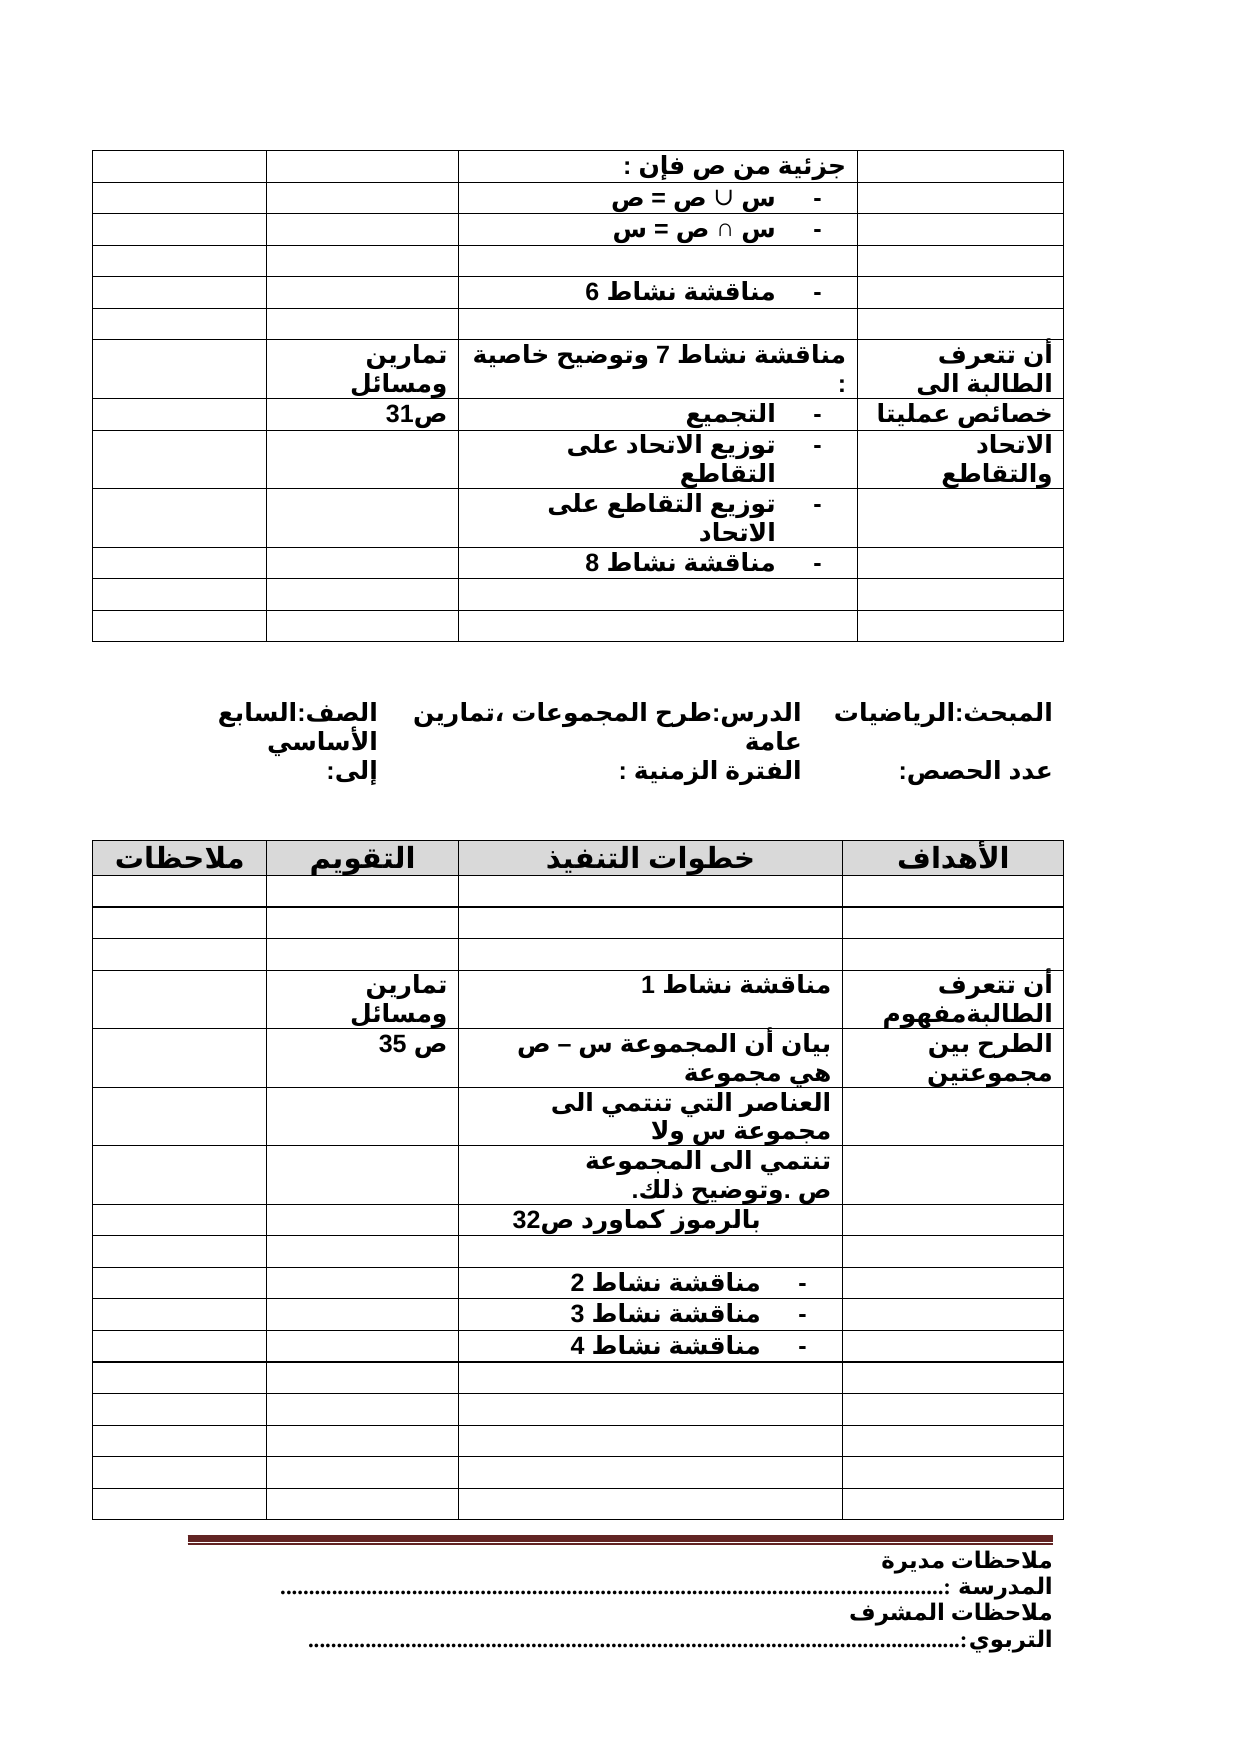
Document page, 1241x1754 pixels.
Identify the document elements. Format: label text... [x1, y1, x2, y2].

table_cell [267, 1268, 458, 1298]
table_cell [459, 908, 842, 938]
table_cell [459, 1457, 842, 1488]
table_cell [267, 1205, 458, 1235]
table_cell توزيع الاتحاد على التقاطع [459, 431, 857, 488]
table_cell [93, 1457, 266, 1488]
table_cell [843, 939, 1063, 969]
table_cell مناقشة نشاط 3 [459, 1299, 842, 1330]
table_cell [843, 876, 1063, 906]
table_cell [267, 1088, 458, 1145]
table_cell الطرح بين مجموعتين [843, 1029, 1063, 1087]
table_cell [93, 151, 266, 182]
table_cell عدد الحصص: [813, 756, 1064, 784]
table_cell [93, 1146, 266, 1204]
table_cell مناقشة نشاط 1 [459, 971, 842, 1028]
table_cell [93, 340, 266, 398]
table_cell توزيع التقاطع على الاتحاد [459, 489, 857, 547]
table_cell ص 35 [267, 1029, 458, 1087]
table_cell [93, 489, 266, 547]
table_cell [858, 246, 1063, 276]
table_cell إلى: [93, 756, 389, 784]
table_cell [93, 183, 266, 213]
table_cell [858, 579, 1063, 610]
table_cell [267, 939, 458, 969]
table_cell [459, 611, 857, 641]
table_cell [93, 399, 266, 429]
table_header التقويم [267, 841, 458, 875]
table_cell [459, 579, 857, 610]
table_cell [267, 277, 458, 308]
table_cell [93, 1088, 266, 1145]
table_cell [93, 1299, 266, 1330]
table_cell [858, 309, 1063, 339]
table_cell [843, 1205, 1063, 1235]
table_cell [843, 1299, 1063, 1330]
table_cell [267, 1363, 458, 1393]
table_cell ص31 [267, 399, 458, 429]
table_cell [93, 1205, 266, 1235]
table_cell [267, 1457, 458, 1488]
table_cell [267, 431, 458, 488]
table_cell [459, 939, 842, 969]
table_cell [267, 151, 458, 182]
table_cell [93, 214, 266, 245]
table_cell [267, 1394, 458, 1424]
table_cell [858, 183, 1063, 213]
table_cell [459, 1394, 842, 1424]
table_cell [843, 1088, 1063, 1145]
table_cell [843, 1394, 1063, 1424]
table_cell [267, 579, 458, 610]
table_cell [93, 1236, 266, 1267]
table_cell [93, 1426, 266, 1456]
table_cell مناقشة نشاط 7 وتوضيح خاصية : [459, 340, 857, 398]
table_cell [93, 1268, 266, 1298]
table_cell [93, 246, 266, 276]
table_cell [267, 1331, 458, 1361]
table_header المبحث:الرياضيات [813, 698, 1064, 756]
table_cell [93, 431, 266, 488]
table_cell خصائص عمليتا [858, 399, 1063, 429]
table_cell [267, 611, 458, 641]
table_cell [267, 183, 458, 213]
table_cell [93, 971, 266, 1028]
table_cell [459, 1489, 842, 1519]
table_cell [843, 1331, 1063, 1361]
table_cell [267, 246, 458, 276]
table_cell أن تتعرف الطالبةمفهوم [843, 971, 1063, 1028]
table_cell [843, 1146, 1063, 1204]
table_cell [93, 277, 266, 308]
table_cell [843, 908, 1063, 938]
table_cell [267, 309, 458, 339]
table_cell [843, 1489, 1063, 1519]
table_cell [267, 1236, 458, 1267]
table_cell العناصر التي تنتمي الى مجموعة س ولا [459, 1088, 842, 1145]
table_cell الفترة الزمنية : [389, 756, 813, 784]
table_cell جزئية من ص فإن : [459, 151, 857, 182]
table_cell [267, 214, 458, 245]
table_cell مناقشة نشاط 2 [459, 1268, 842, 1298]
table_cell [93, 1029, 266, 1087]
table_cell [267, 548, 458, 578]
table_cell مناقشة نشاط 4 [459, 1331, 842, 1361]
table_cell تمارين ومسائل [267, 971, 458, 1028]
table_cell [93, 309, 266, 339]
table_cell [858, 489, 1063, 547]
table_cell [843, 1268, 1063, 1298]
table_cell [93, 548, 266, 578]
table_header خطوات التنفيذ [459, 841, 842, 875]
table_cell س ص = س [459, 214, 857, 245]
table_cell [858, 277, 1063, 308]
table_cell [459, 1426, 842, 1456]
table_cell [459, 1236, 842, 1267]
table_cell [459, 1363, 842, 1393]
table_header الدرس:طرح المجموعات ،تمارين عامة [389, 698, 813, 756]
table_cell [843, 1363, 1063, 1393]
table_cell الاتحاد والتقاطع [858, 431, 1063, 488]
table_cell [459, 246, 857, 276]
table_cell [267, 1489, 458, 1519]
table_cell [267, 489, 458, 547]
table_cell [93, 611, 266, 641]
table_cell [93, 1363, 266, 1393]
table_cell [267, 1146, 458, 1204]
table_cell بيان أن المجموعة س – ص هي مجموعة [459, 1029, 842, 1087]
table_header الصف:السابع الأساسي [93, 698, 389, 756]
table_cell [267, 1299, 458, 1330]
table_cell [459, 309, 857, 339]
table_cell [93, 1331, 266, 1361]
table_cell مناقشة نشاط 6 [459, 277, 857, 308]
table_cell [858, 548, 1063, 578]
table_cell التجميع [459, 399, 857, 429]
table_cell [843, 1236, 1063, 1267]
table_header ملاحظات [93, 841, 266, 875]
table_cell [843, 1457, 1063, 1488]
table_cell س ص = ص [459, 183, 857, 213]
table_cell [459, 876, 842, 906]
table_cell [858, 151, 1063, 182]
table_cell تنتمي الى المجموعة ص .وتوضيح ذلك. [459, 1146, 842, 1204]
table_cell [93, 1394, 266, 1424]
table_cell [267, 876, 458, 906]
table_cell [843, 1426, 1063, 1456]
table_cell [267, 908, 458, 938]
table_cell [93, 908, 266, 938]
table_cell تمارين ومسائل [267, 340, 458, 398]
table_cell [93, 579, 266, 610]
table_cell [93, 939, 266, 969]
table_cell [858, 611, 1063, 641]
table_cell [267, 1426, 458, 1456]
table_cell أن تتعرف الطالبة الى [858, 340, 1063, 398]
table_cell [93, 1489, 266, 1519]
table_cell بالرموز كماورد ص32 [459, 1205, 842, 1235]
table_cell [93, 876, 266, 906]
table_cell [858, 214, 1063, 245]
table_header الأهداف [843, 841, 1063, 875]
table_cell مناقشة نشاط 8 [459, 548, 857, 578]
